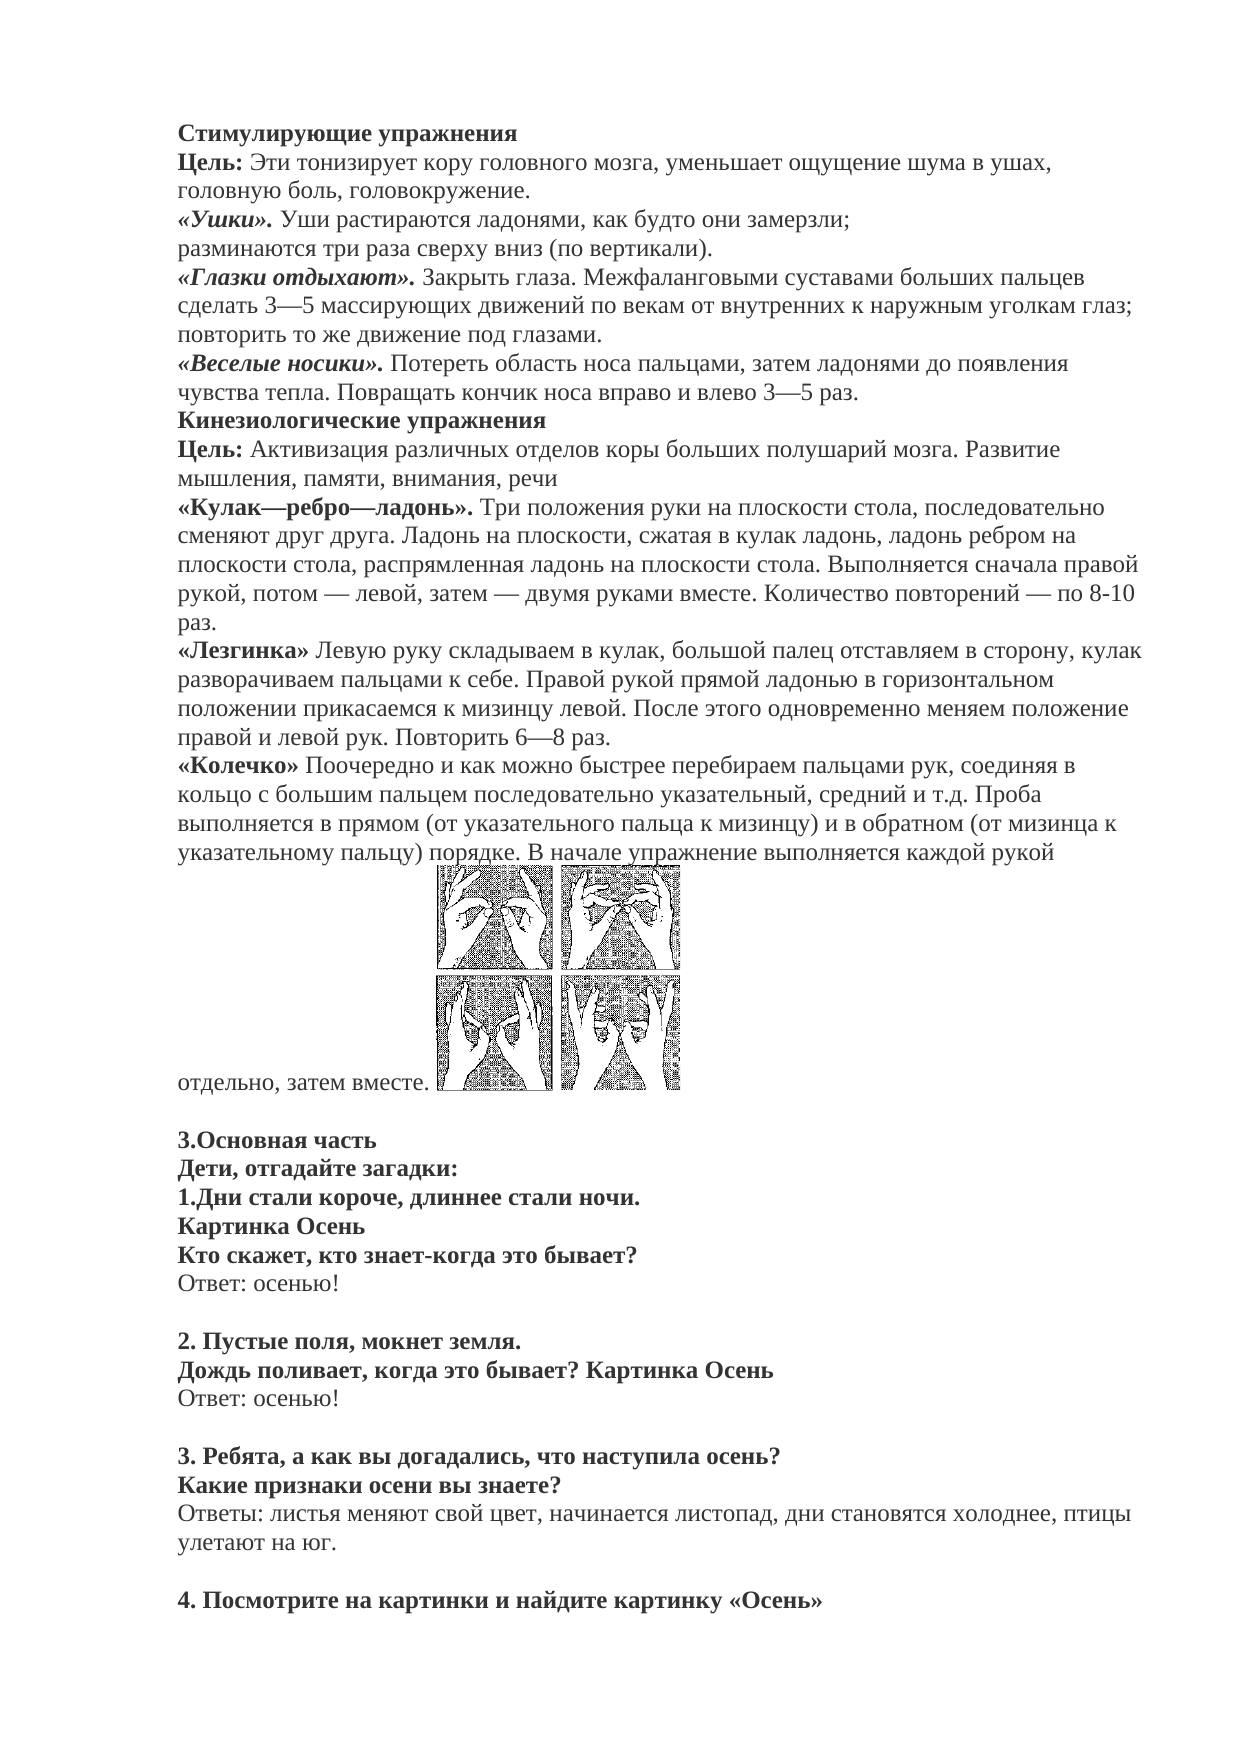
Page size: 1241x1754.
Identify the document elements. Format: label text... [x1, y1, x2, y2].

text Кто скажет, кто знает-когда это бывает? [177, 1240, 1152, 1268]
text 4. Посмотрите на картинки и найдите картинку «Осень» [177, 1585, 1152, 1613]
text Ответы: листья меняют свой цвет, начинается листопад, дни становятся холоднее, птицы улетают на юг. [177, 1498, 1152, 1556]
text Картинка Осень [177, 1211, 1152, 1240]
text «Лезгинка» Левую руку складываем в кулак, большой палец отставляем в сторону, кулак разворачиваем пальцами к себе. Правой рукой прямой ладонью в горизонтальном положении прикасаемся к мизинцу левой. После этого одновременно меняем положение правой и левой рук. Повторить 6—8 раз. [177, 636, 1152, 751]
text Ответ: осенью! [177, 1383, 1152, 1412]
text 2. Пустые поля, мокнет земля. [177, 1326, 1152, 1355]
text Цель: Активизация различных отделов коры больших полушарий мозга. Развитие мышления, памяти, внимания, речи [177, 434, 1152, 492]
text Кинезиологические упражнения [177, 406, 1152, 434]
text «Колечко» Поочередно и как можно быстрее перебираем пальцами рук, соединяя в кольцо с большим пальцем последовательно указательный, средний и т.д. Проба выполняется в прямом (от указательного пальца к мизинцу) и в обратном (от мизинца к указательному пальцу) порядке. В начале упражнение выполняется каждой рукой отдельно, затем вместе. [177, 751, 1152, 1096]
text Стимулирующие упражнения [177, 118, 1152, 147]
text Цель: Эти тонизирует кору головного мозга, уменьшает ощущение шума в ушах, головную боль, головокружение. [177, 147, 1152, 204]
picture [436, 865, 681, 1091]
text 3.Основная часть [177, 1125, 1152, 1153]
text «Ушки». Уши растираются ладонями, как будто они замерзли; разминаются три раза сверху вниз (по вертикали). [177, 204, 1152, 262]
text 3. Ребята, а как вы догадались, что наступила осень? [177, 1441, 1152, 1470]
text «Веселые носики». Потереть область носа пальцами, затем ладонями до появления чувства тепла. Повращать кончик носа вправо и влево 3—5 раз. [177, 348, 1152, 406]
text Дождь поливает, когда это бывает? Картинка Осень [177, 1355, 1152, 1383]
text 1.Дни стали короче, длиннее стали ночи. [177, 1182, 1152, 1211]
text Ответ: осенью! [177, 1268, 1152, 1297]
text Дети, отгадайте загадки: [177, 1153, 1152, 1182]
text «Глазки отдыхают». Закрыть глаза. Межфаланговыми суставами больших пальцев сделать 3—5 массирующих движений по векам от внутренних к наружным уголкам глаз; повторить то же движение под глазами. [177, 262, 1152, 348]
text «Кулак—ребро—ладонь». Три положения руки на плоскости стола, последовательно сменяют друг друга. Ладонь на плоскости, сжатая в кулак ладонь, ладонь ребром на плоскости стола, распрямленная ладонь на плоскости стола. Выполняется сначала правой рукой, потом — левой, затем — двумя руками вместе. Количество повторений — по 8-10 раз. [177, 492, 1152, 636]
text Какие признаки осени вы знаете? [177, 1470, 1152, 1498]
